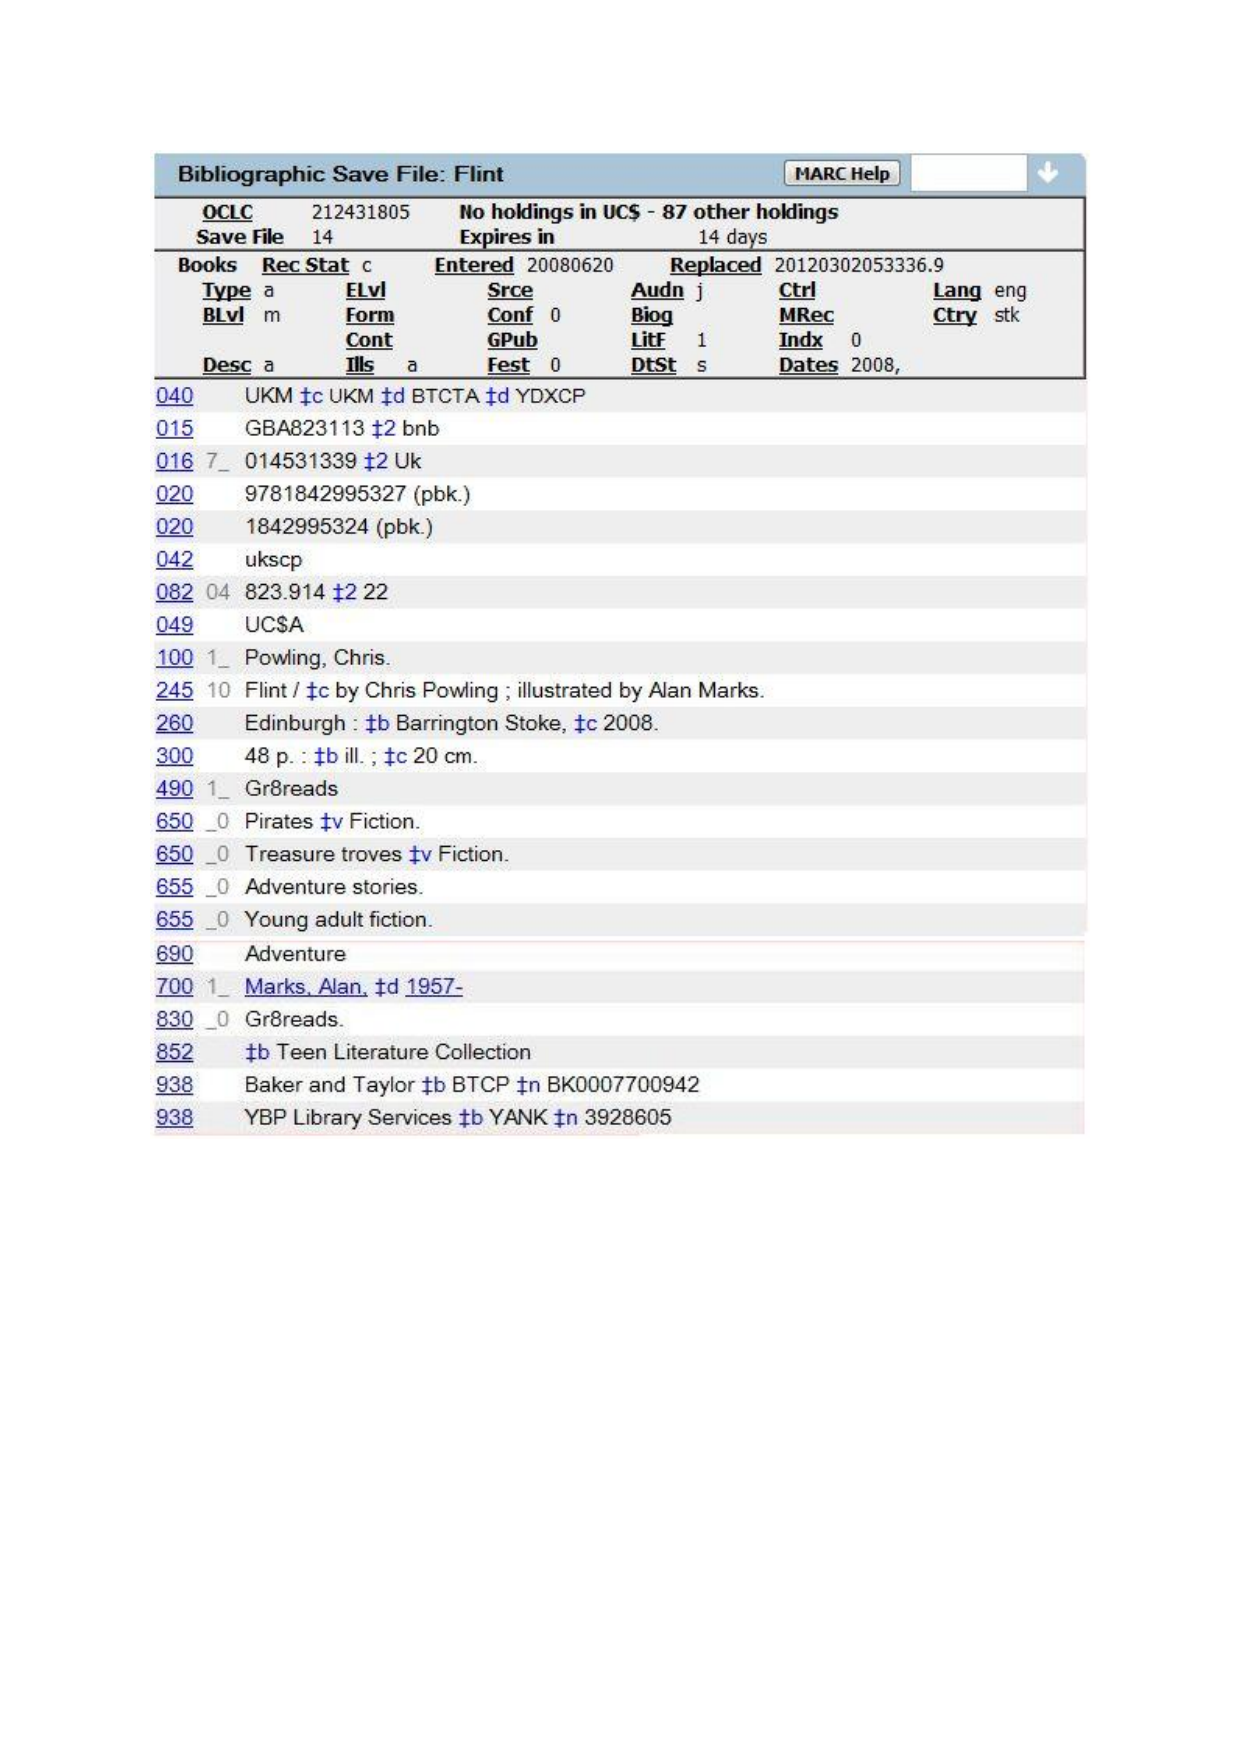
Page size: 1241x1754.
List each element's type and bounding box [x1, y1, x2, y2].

picture [150, 150, 1091, 1139]
